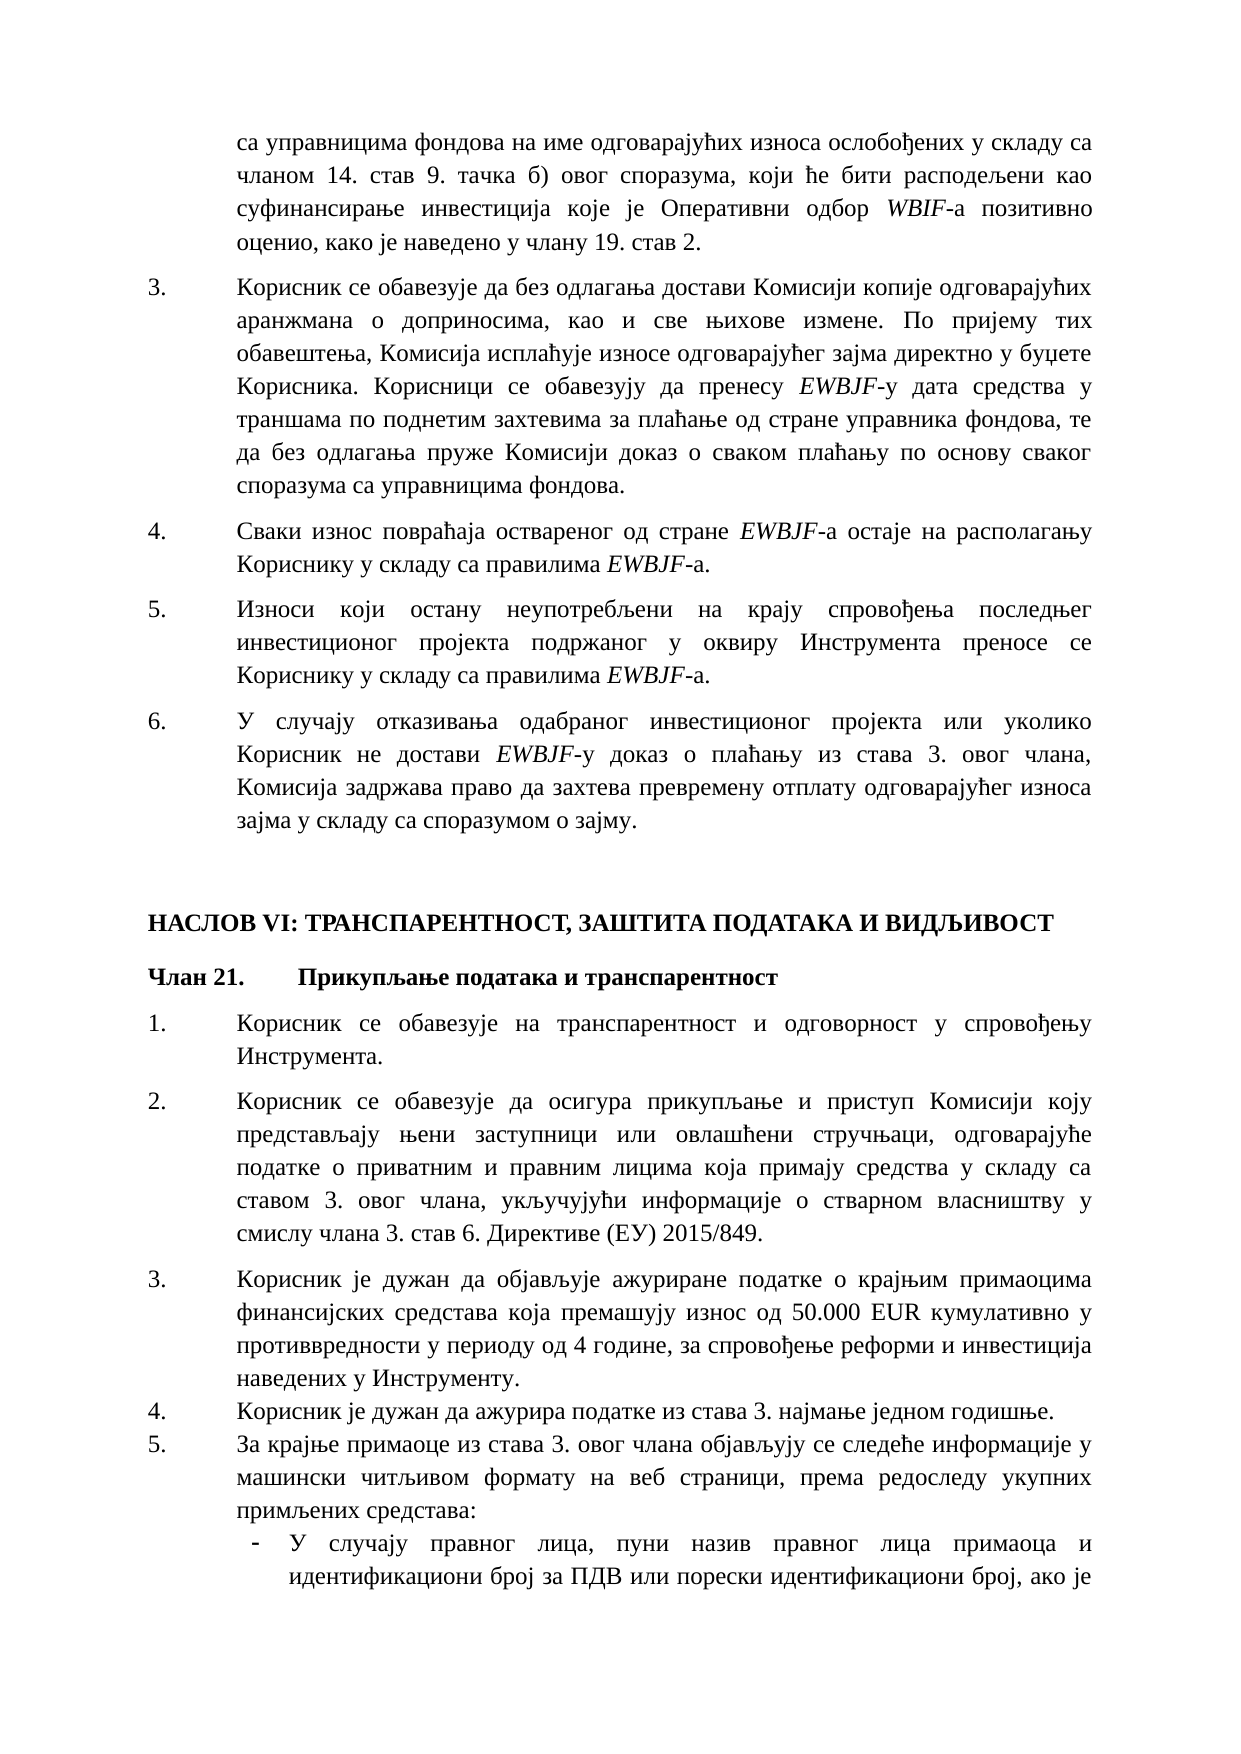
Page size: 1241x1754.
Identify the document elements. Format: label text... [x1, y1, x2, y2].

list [251, 1528, 1093, 1590]
list Корисник се обавезује да осигура прикупљање и приступ Комисији коју представљају њени заступници или овлашћени стручњаци, одговарајуће податке о приватним и правним лицима која примају средства у складу са ставом 3. овог члана, укључујући информације о стварном власништву у смислу члана 3. став 6. Директиве (ЕУ) 2015/849. [148, 1086, 1093, 1247]
list Сваки износ повраћаја оствареног од стране EWBJF-а остаје на располагању Кориснику у складу са правилима EWBJF-а. [148, 516, 1093, 577]
list Корисник се обавезује на транспарентност и одговорност у спровођењу Инструмента. [148, 1008, 1093, 1069]
text НАСЛОВ VI: ТРАНСПАРЕНТНОСТ, ЗАШТИТА ПОДАТАКА И ВИДЉИВОСТ [148, 908, 1093, 937]
list Износи који остану неупотребљени на крају спровођења последњег инвестиционог пројекта подржаног у оквиру Инструмента преносе се Кориснику у складу са правилима EWBJF-а. [148, 594, 1093, 689]
list Корисник је дужан да ажурира податке из става 3. најмање једном годишње. [148, 1396, 1093, 1425]
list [148, 127, 1093, 255]
list Корисник се обавезује да без одлагања достави Комисији копије одговарајућих аранжмана о доприносима, као и све њихове измене. По пријему тих обавештења, Комисија исплаћује износе одговарајућег зајма директно у буџете Корисника. Корисници се обавезују да пренесу EWBJF-у дата средства у траншама по поднетим захтевима за плаћање од стране управника фондова, те да без одлагања пруже Комисији доказ о сваком плаћању по основу сваког споразума са управницима фондова. [148, 272, 1093, 499]
list Корисник је дужан да објављује ажуриране податке о крајњим примаоцима финансијских средстава која премашују износ од 50.000 EUR кумулативно у противвредности у периоду од 4 године, за спровођење реформи и инвестиција наведених у Инструменту. [148, 1264, 1093, 1392]
list У случају отказивања одабраног инвестиционог пројекта или уколико Корисник не достави EWBJF-у доказ о плаћању из става 3. овог члана, Комисија задржава право да захтева превремену отплату одговарајућег износа зајма у складу са споразумом о зајму. [148, 706, 1093, 834]
list За крајње примаоце из става 3. овог члана објављују се следеће информације у машински читљивом формату на веб страници, према редоследу укупних примљених средстава: [148, 1429, 1093, 1524]
text Члан 21. Прикупљање података и транспарентност [148, 962, 1093, 991]
